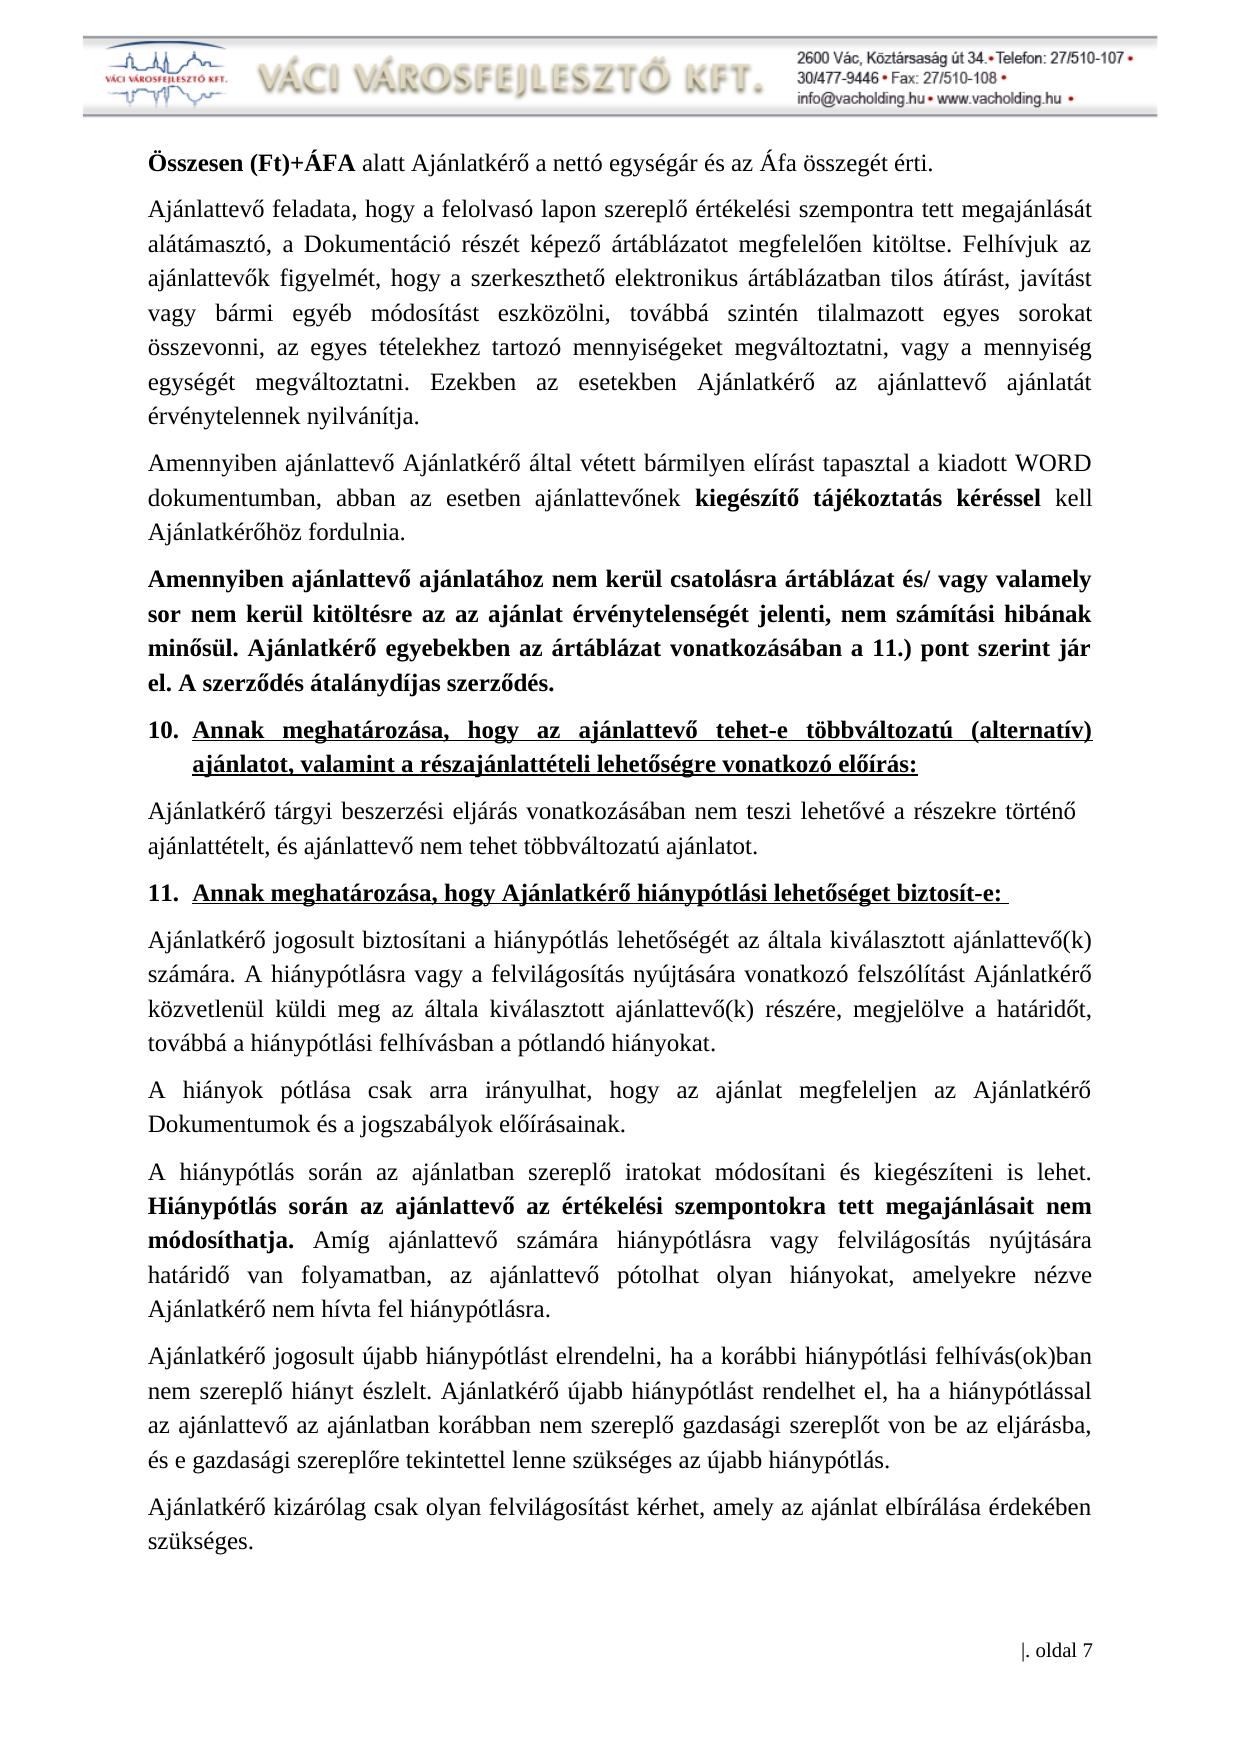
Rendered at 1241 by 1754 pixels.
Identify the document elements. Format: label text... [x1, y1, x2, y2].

text Ajánlatkérő tárgyi beszerzési eljárás vonatkozásában nem teszi lehetővé a részekre történő ajánlattételt, és ajánlattevő nem tehet többváltozatú ajánlatot. [148, 796, 1077, 859]
text Amennyiben ajánlattevő ajánlatához nem kerül csatolásra ártáblázat és/ vagy valamely sor nem kerül kitöltésre az az ajánlat érvénytelenségét jelenti, nem számítási hibának minősül. Ajánlatkérő egyebekben az ártáblázat vonatkozásában a 11.) pont szerint jár el. A szerződés átalánydíjas szerződés. [148, 564, 1093, 697]
text A hiánypótlás során az ajánlatban szereplő iratokat módosítani és kiegészíteni is lehet. Hiánypótlás során az ajánlattevő az értékelési szempontokra tett megajánlásait nem módosíthatja. Amíg ajánlattevő számára hiánypótlásra vagy felvilágosítás nyújtására határidő van folyamatban, az ajánlattevő pótolhat olyan hiányokat, amelyekre nézve Ajánlatkérő nem hívta fel hiánypótlásra. [148, 1157, 1093, 1323]
list Annak meghatározása, hogy Ajánlatkérő hiánypótlási lehetőséget biztosít-e: [148, 878, 1093, 906]
text Ajánlattevő feladata, hogy a felolvasó lapon szereplő értékelési szempontra tett megajánlását alátámasztó, a Dokumentáció részét képező ártáblázatot megfelelően kitöltse. Felhívjuk az ajánlattevők figyelmét, hogy a szerkeszthető elektronikus ártáblázatban tilos átírást, javítást vagy bármi egyéb módosítást eszközölni, továbbá szintén tilalmazott egyes sorokat összevonni, az egyes tételekhez tartozó mennyiségeket megváltoztatni, vagy a mennyiség egységét megváltoztatni. Ezekben az esetekben Ajánlatkérő az ajánlattevő ajánlatát érvénytelennek nyilvánítja. [148, 194, 1093, 430]
list Annak meghatározása, hogy az ajánlattevő tehet-e többváltozatú (alternatív) ajánlatot, valamint a részajánlattételi lehetőségre vonatkozó előírás: [148, 715, 1093, 778]
text Ajánlatkérő kizárólag csak olyan felvilágosítást kérhet, amely az ajánlat elbírálása érdekében szükséges. [148, 1492, 1093, 1555]
text Összesen (Ft)+ÁFA alatt Ajánlatkérő a nettó egységár és az Áfa összegét érti. [148, 148, 1093, 176]
text Ajánlatkérő jogosult biztosítani a hiánypótlás lehetőségét az általa kiválasztott ajánlattevő(k) számára. A hiánypótlásra vagy a felvilágosítás nyújtására vonatkozó felszólítást Ajánlatkérő közvetlenül küldi meg az általa kiválasztott ajánlattevő(k) részére, megjelölve a határidőt, továbbá a hiánypótlási felhívásban a pótlandó hiányokat. [148, 925, 1093, 1057]
text A hiányok pótlása csak arra irányulhat, hogy az ajánlat megfeleljen az Ajánlatkérő Dokumentumok és a jogszabályok előírásainak. [148, 1075, 1093, 1138]
text Ajánlatkérő jogosult újabb hiánypótlást elrendelni, ha a korábbi hiánypótlási felhívás(ok)ban nem szereplő hiányt észlelt. Ajánlatkérő újabb hiánypótlást rendelhet el, ha a hiánypótlással az ajánlattevő az ajánlatban korábban nem szereplő gazdasági szereplőt von be az eljárásba, és e gazdasági szereplőre tekintettel lenne szükséges az újabb hiánypótlás. [148, 1341, 1093, 1474]
picture [82, 35, 1158, 118]
text Amennyiben ajánlattevő Ajánlatkérő által vétett bármilyen elírást tapasztal a kiadott WORD dokumentumban, abban az esetben ajánlattevőnek kiegészítő tájékoztatás kéréssel kell Ajánlatkérőhöz fordulnia. [148, 448, 1093, 546]
